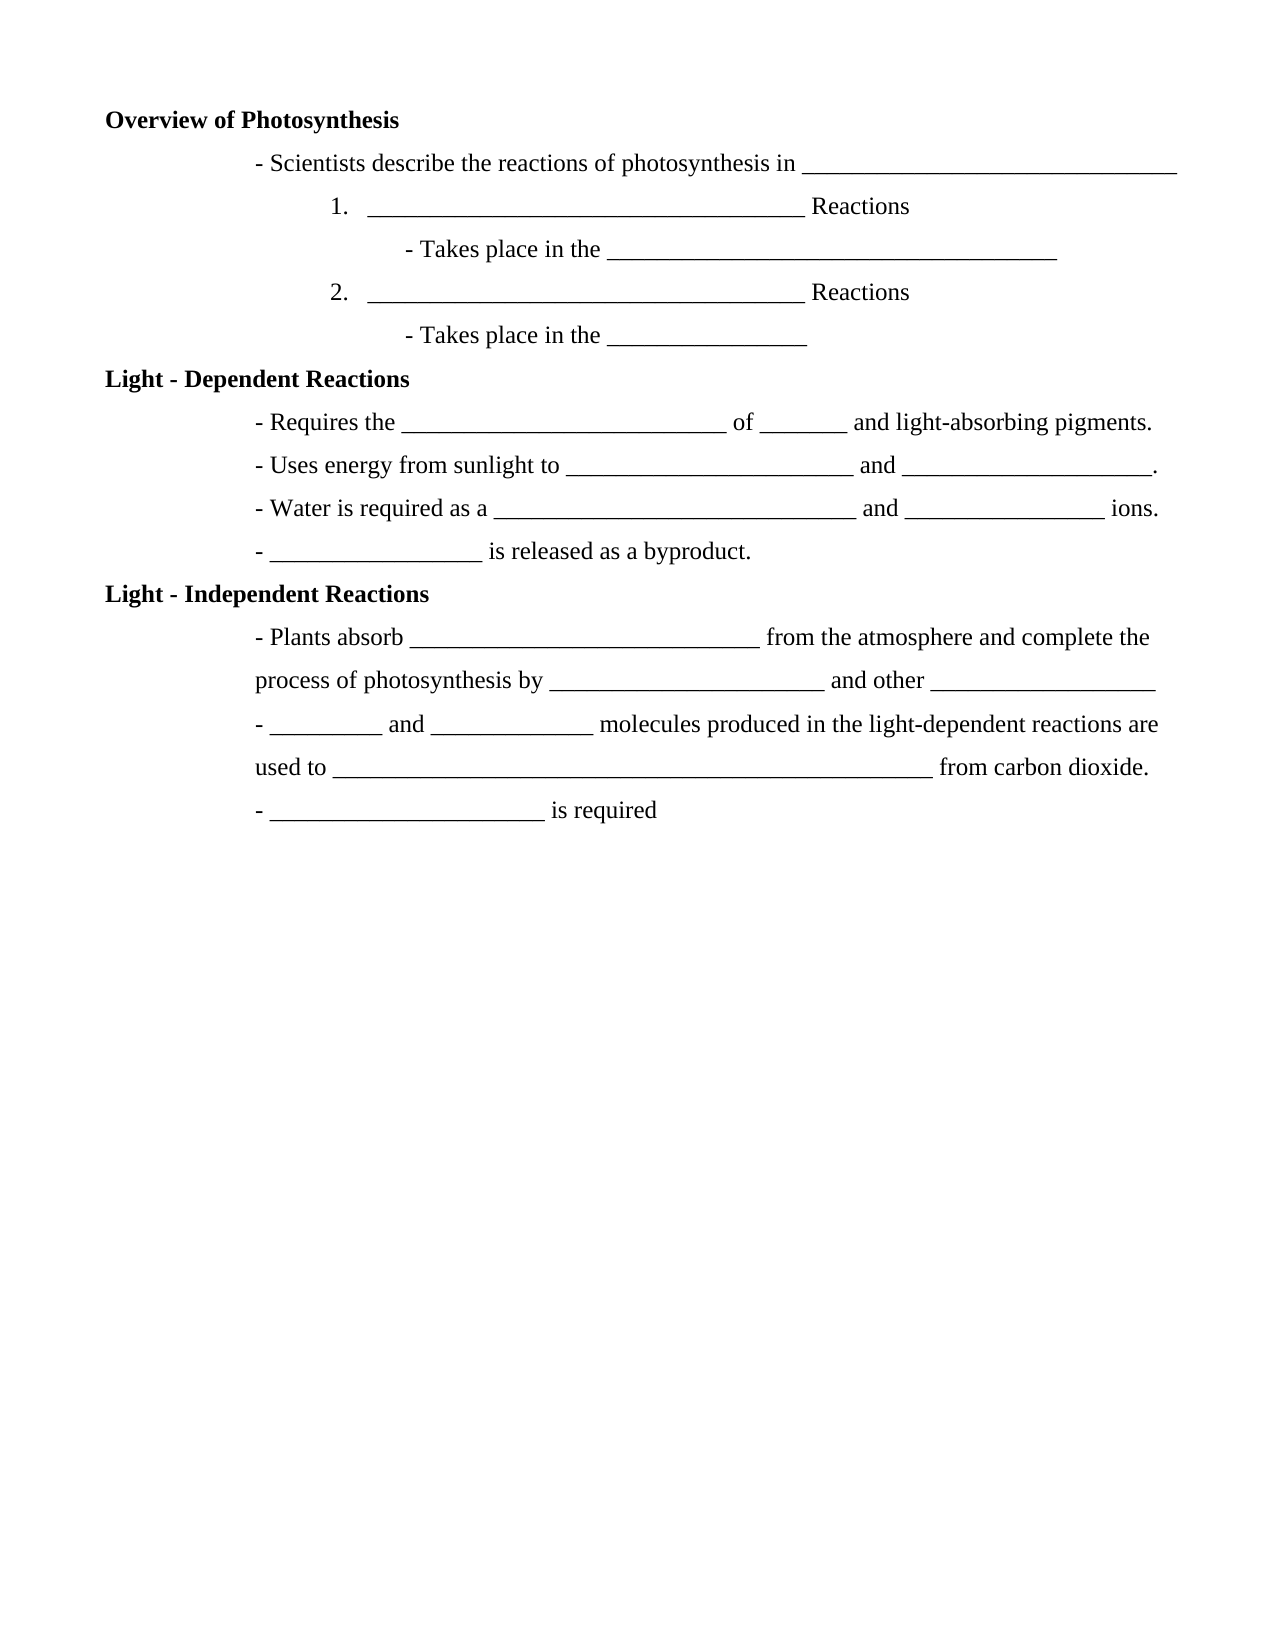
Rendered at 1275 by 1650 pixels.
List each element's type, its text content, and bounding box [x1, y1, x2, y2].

text Light - Dependent Reactions [105, 364, 1177, 392]
text Overview of Photosynthesis [105, 105, 1177, 134]
text - Plants absorb ____________________________ from the atmosphere and complete the process of photosynthesis by ______________________ and other __________________ [255, 622, 1177, 694]
text - Uses energy from sunlight to _______________________ and ____________________. [180, 450, 1177, 479]
text - _________________ is released as a byproduct. [180, 536, 1177, 565]
text - Scientists describe the reactions of photosynthesis in ______________________________ [180, 148, 1177, 177]
list ___________________________________ Reactions [330, 277, 1177, 306]
list ___________________________________ Reactions [330, 191, 1177, 220]
text Light - Independent Reactions [105, 579, 1177, 608]
text - Takes place in the ________________ [330, 321, 1177, 349]
text - Takes place in the ____________________________________ [330, 234, 1177, 263]
text - Requires the __________________________ of _______ and light-absorbing pigments. [180, 407, 1177, 436]
text - _________ and _____________ molecules produced in the light-dependent reactions are used to ________________________________________________ from carbon dioxide. [255, 709, 1177, 781]
text - ______________________ is required [180, 795, 1177, 824]
text - Water is required as a _____________________________ and ________________ ions. [180, 493, 1177, 522]
